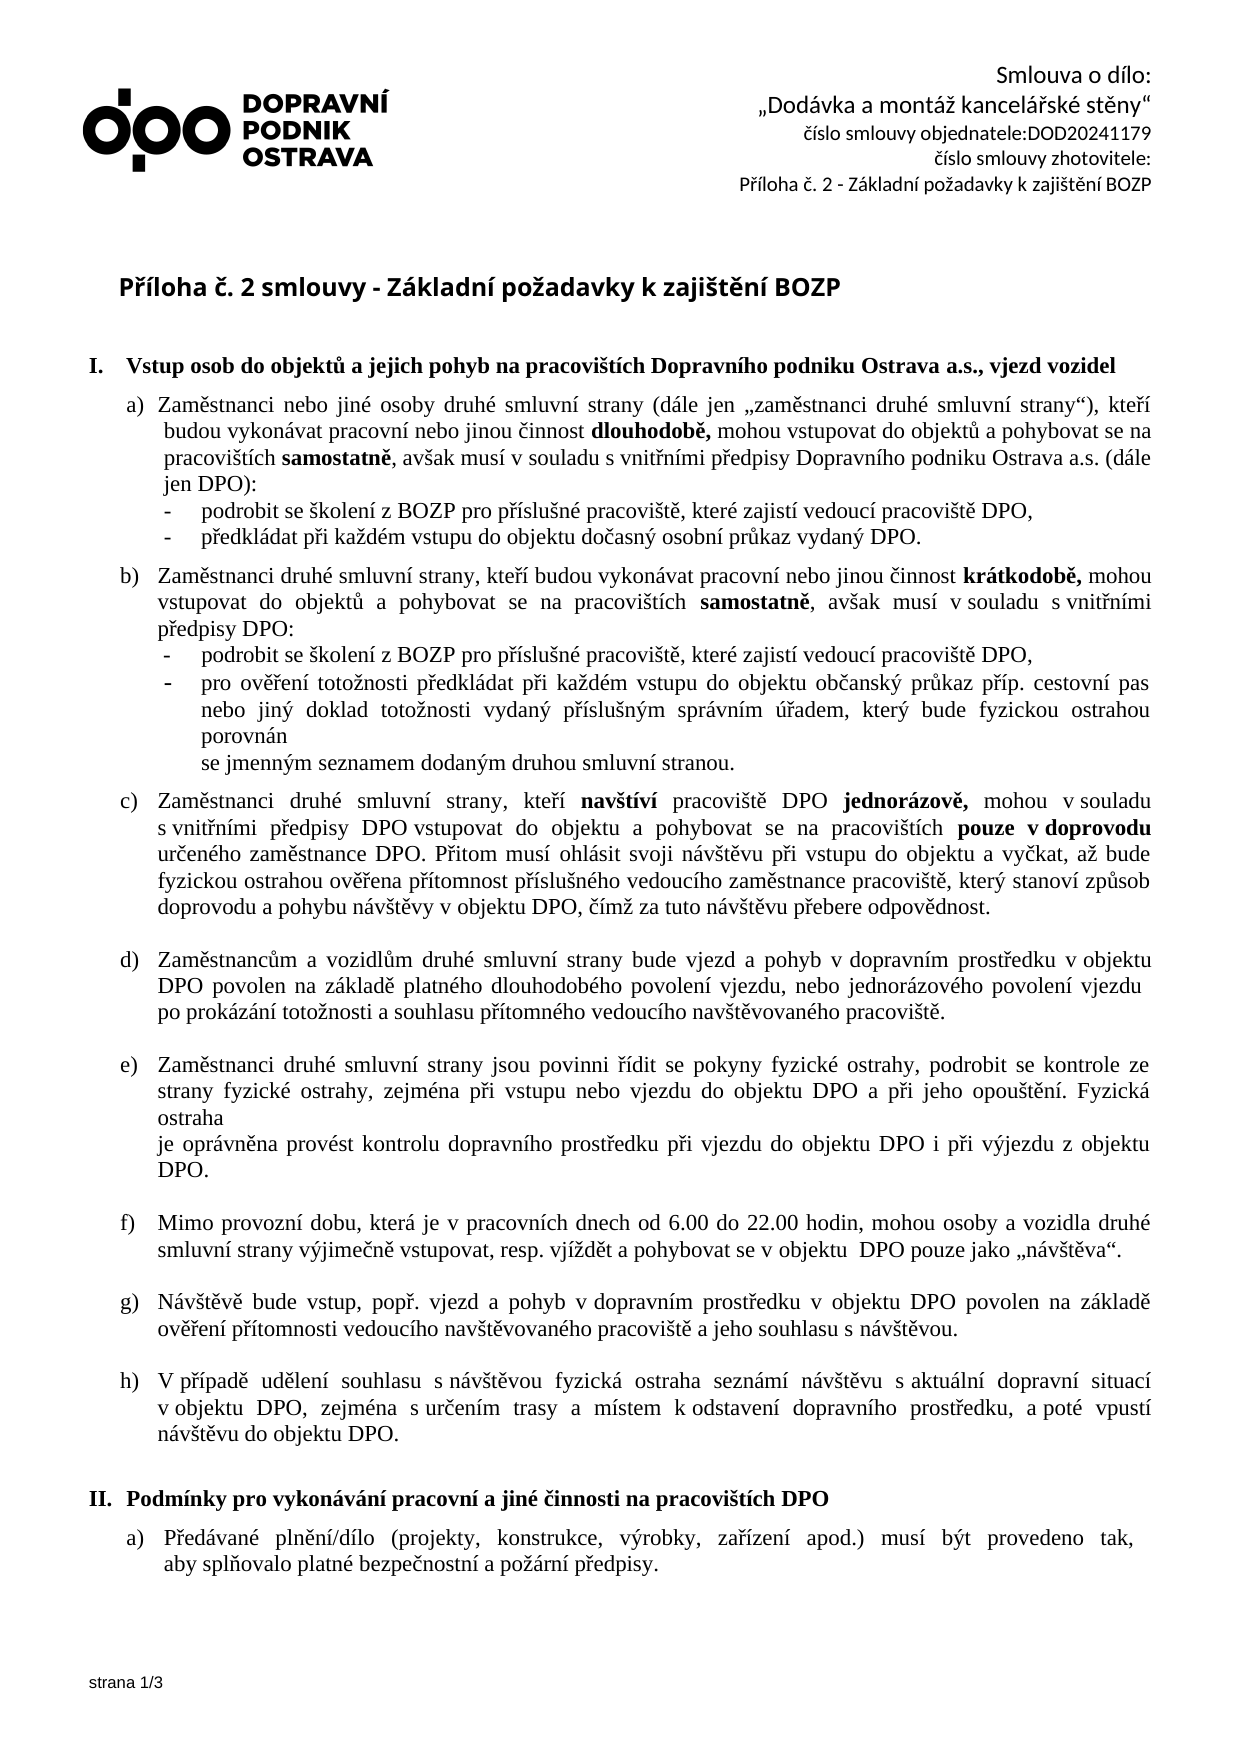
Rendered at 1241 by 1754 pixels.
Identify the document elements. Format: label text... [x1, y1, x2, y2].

text - podrobit se školení z BOZP pro příslušné pracoviště, které zajistí vedoucí pracoviště DPO, [164, 497, 1152, 523]
list Zaměstnancům a vozidlům druhé smluvní strany bude vjezd a pohyb v dopravním prostředku v objektu DPO povolen na základě platného dlouhodobého povolení vjezdu, nebo jednorázového povolení vjezdu po prokázání totožnosti a souhlasu přítomného vedoucího navštěvovaného pracoviště. [120, 946, 1152, 1025]
text - podrobit se školení z BOZP pro příslušné pracoviště, které zajistí vedoucí pracoviště DPO, [157, 641, 1152, 667]
list pro ověření totožnosti předkládat při každém vstupu do objektu občanský průkaz příp. cestovní pas nebo jiný doklad totožnosti vydaný příslušným správním úřadem, který bude fyzickou ostrahou porovnán se jmenným seznamem dodaným druhou smluvní stranou. [164, 667, 1152, 775]
list Zaměstnanci druhé smluvní strany jsou povinni řídit se pokyny fyzické ostrahy, podrobit se kontrole ze strany fyzické ostrahy, zejména při vstupu nebo vjezdu do objektu DPO a při jeho opouštění. Fyzická ostraha je oprávněna provést kontrolu dopravního prostředku při vjezdu do objektu DPO i při výjezdu z objektu DPO. [120, 1051, 1152, 1183]
list Zaměstnanci nebo jiné osoby druhé smluvní strany (dále jen „zaměstnanci druhé smluvní strany“), kteří budou vykonávat pracovní nebo jinou činnost dlouhodobě, mohou vstupovat do objektů a pohybovat se na pracovištích samostatně, avšak musí v souladu s vnitřními předpisy Dopravního podniku Ostrava a.s. (dále jen DPO): [126, 391, 1152, 497]
list Zaměstnanci druhé smluvní strany, kteří navštíví pracoviště DPO jednorázově, mohou v souladu s vnitřními předpisy DPO vstupovat do objektu a pohybovat se na pracovištích pouze v doprovodu určeného zaměstnance DPO. Přitom musí ohlásit svoji návštěvu při vstupu do objektu a vyčkat, až bude fyzickou ostrahou ověřena přítomnost příslušného vedoucího zaměstnance pracoviště, který stanoví způsob doprovodu a pohybu návštěvy v objektu DPO, čímž za tuto návštěvu přebere odpovědnost. [120, 788, 1152, 919]
list Předávané plnění/dílo (projekty, konstrukce, výrobky, zařízení apod.) musí být provedeno tak, aby splňovalo platné bezpečnostní a požární předpisy. [126, 1524, 1152, 1577]
list Zaměstnanci druhé smluvní strany, kteří budou vykonávat pracovní nebo jinou činnost krátkodobě, mohou vstupovat do objektů a pohybovat se na pracovištích samostatně, avšak musí v souladu s vnitřními předpisy DPO: [120, 562, 1152, 641]
picture [82, 88, 390, 172]
list Návštěvě bude vstup, popř. vjezd a pohyb v dopravním prostředku v objektu DPO povolen na základě ověření přítomnosti vedoucího navštěvovaného pracoviště a jeho souhlasu s návštěvou. [120, 1288, 1152, 1341]
text - předkládat při každém vstupu do objektu dočasný osobní průkaz vydaný DPO. [164, 523, 1152, 549]
text II. Podmínky pro vykonávání pracovní a jiné činnosti na pracovištích DPO [89, 1485, 1152, 1512]
subtitle Příloha č. 2 smlouvy - Základní požadavky k zajištění BOZP [118, 272, 1152, 302]
list Mimo provozní dobu, která je v pracovních dnech od 6.00 do 22.00 hodin, mohou osoby a vozidla druhé smluvní strany výjimečně vstupovat, resp. vjíždět a pohybovat se v objektu DPO pouze jako „návštěva“. [120, 1209, 1152, 1262]
text I. Vstup osob do objektů a jejich pohyb na pracovištích Dopravního podniku Ostrava a.s., vjezd vozidel [89, 352, 1152, 379]
list V případě udělení souhlasu s návštěvou fyzická ostraha seznámí návštěvu s aktuální dopravní situací v objektu DPO, zejména s určením trasy a místem k odstavení dopravního prostředku, a poté vpustí návštěvu do objektu DPO. [120, 1367, 1152, 1446]
